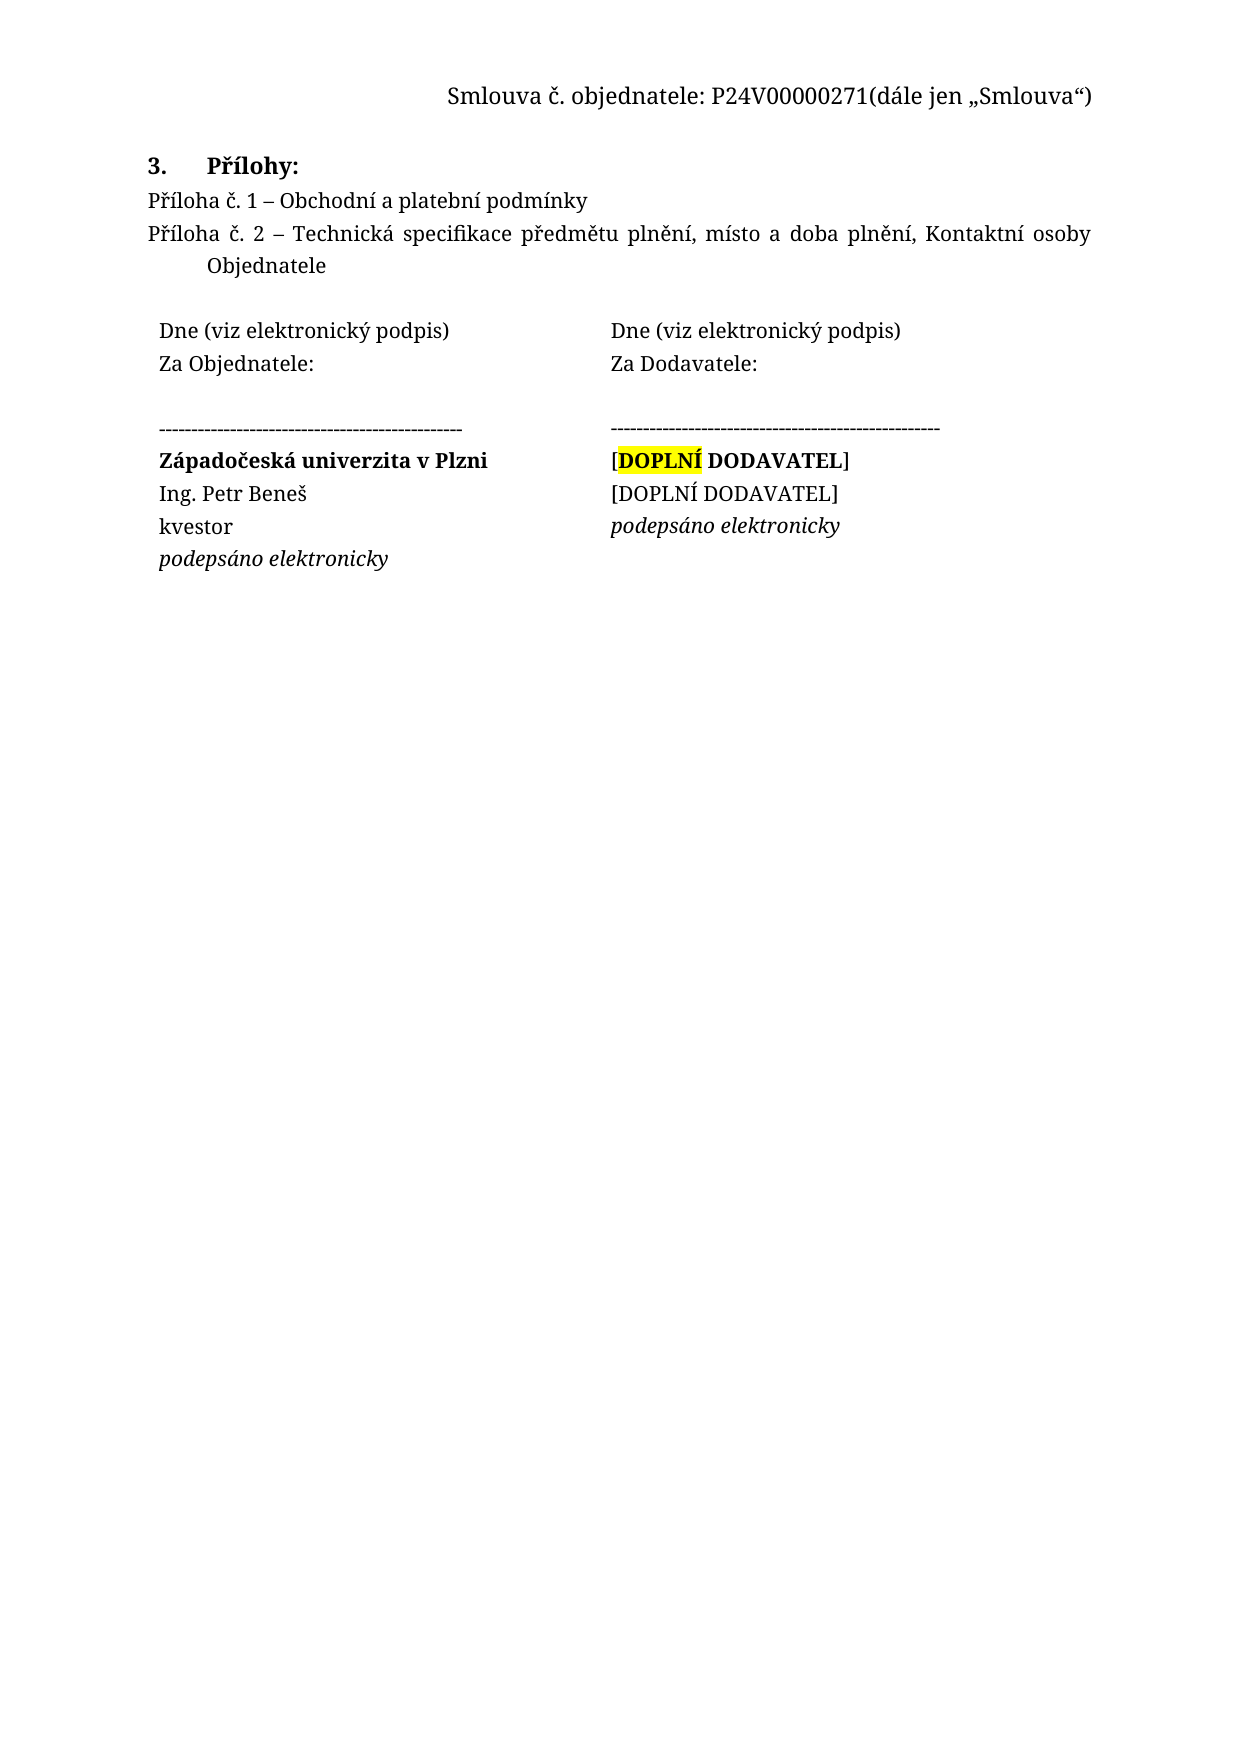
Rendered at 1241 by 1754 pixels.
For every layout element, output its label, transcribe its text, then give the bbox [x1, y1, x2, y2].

table_header Dne (viz elektronický podpis) Za Dodavatele: --------------------------------------------------- [DOPLNÍ DODAVATEL] [DOPLNÍ DODAVATEL] podepsáno elektronicky [599, 316, 1051, 577]
list Přílohy: [148, 150, 1093, 181]
table_header Dne (viz elektronický podpis) Za Objednatele: ----------------------------------------------- Západočeská univerzita v Plzni Ing. Petr Beneš kvestor podepsáno elektronicky [148, 316, 599, 577]
text Příloha č. 1 – Obchodní a platební podmínky [148, 186, 1093, 214]
text Příloha č. 2 – Technická specifikace předmětu plnění, místo a doba plnění, Kontaktní osoby Objednatele [148, 219, 1093, 280]
